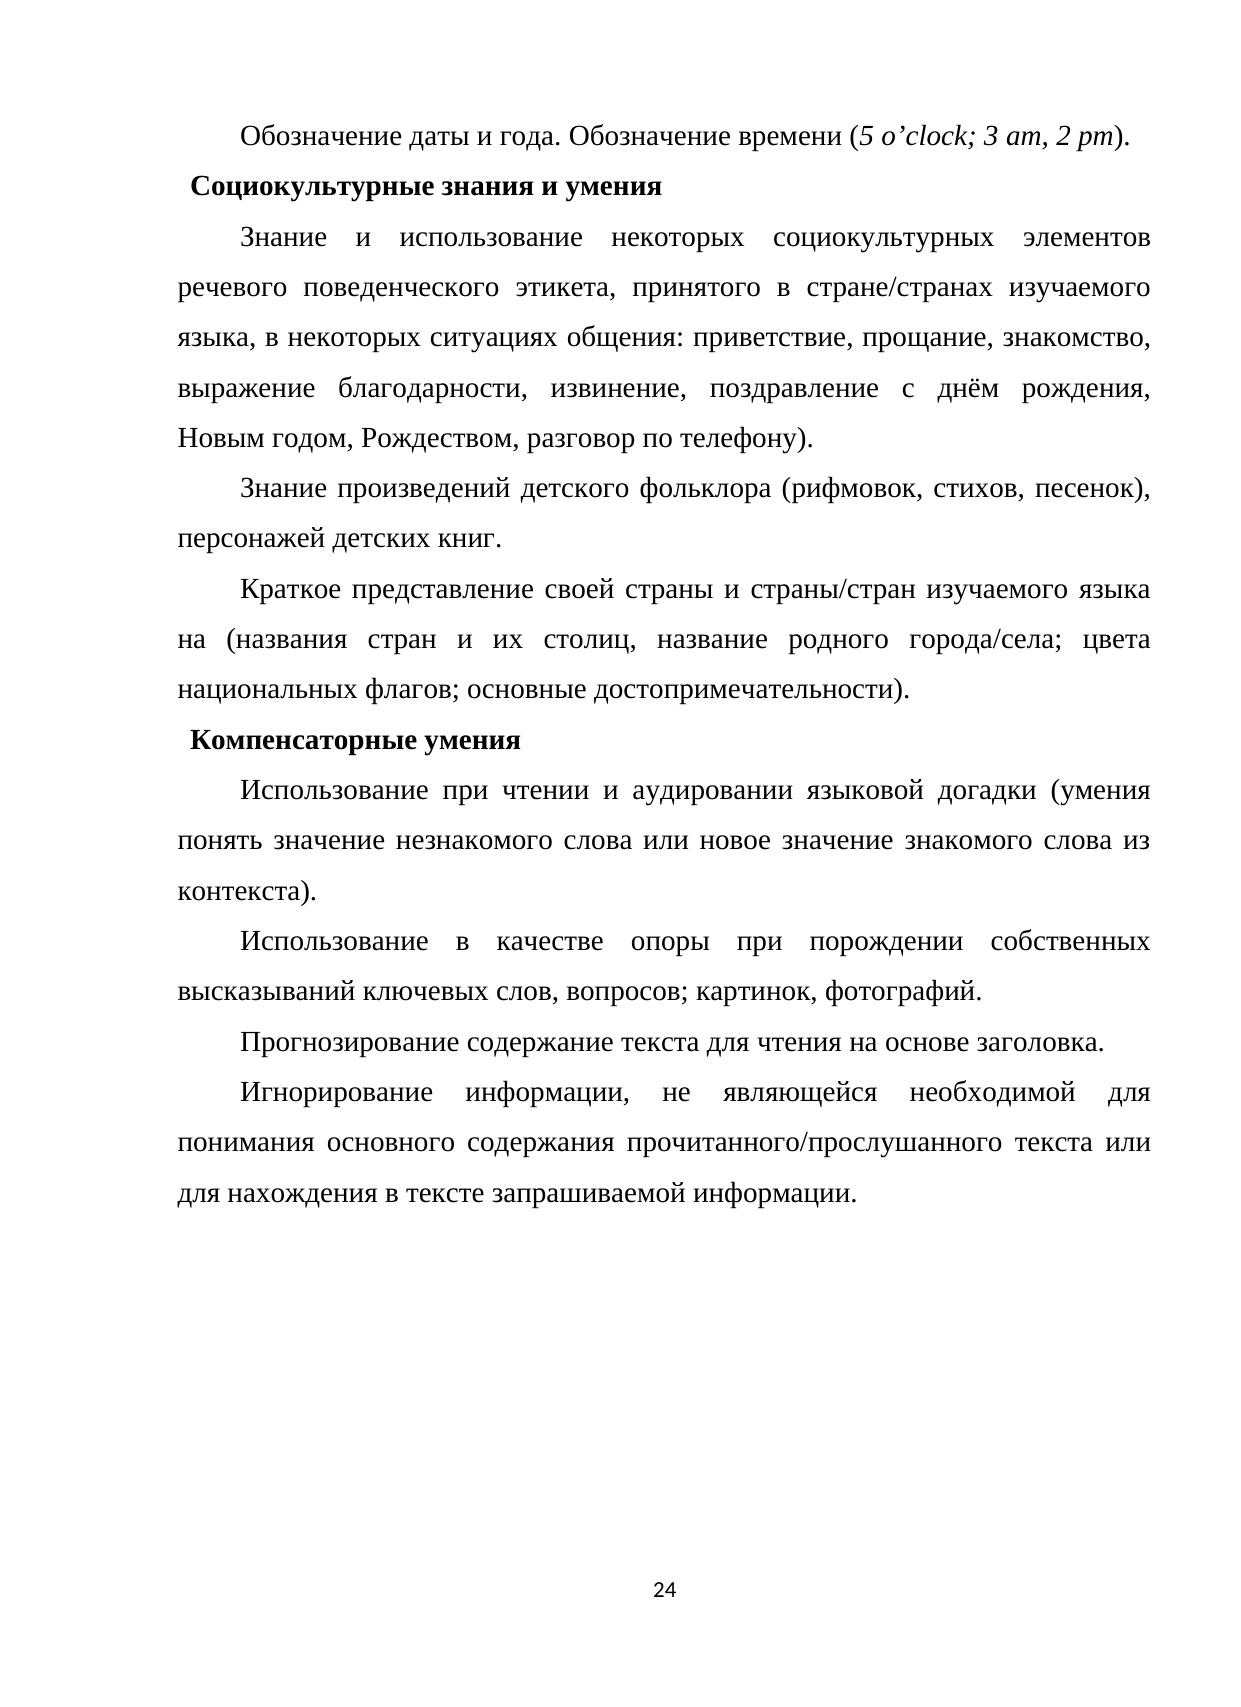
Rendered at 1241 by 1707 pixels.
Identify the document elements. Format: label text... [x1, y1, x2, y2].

text Социокультурные знания и умения [190, 168, 1152, 202]
text Использование при чтении и аудировании языковой догадки (умения понять значение незнакомого слова или новое значение знакомого слова из контекста). [177, 772, 1152, 906]
text Компенсаторные умения [190, 722, 1152, 755]
text Обозначение даты и года. Обозначение времени (5 o’clock; 3 am, 2 pm). [177, 118, 1152, 152]
text Использование в качестве опоры при порождении собственных высказываний ключевых слов, вопросов; картинок, фотографий. [177, 923, 1152, 1007]
text Краткое представление своей страны и страны/стран изучаемого языка на (названия стран и их столиц, название родного города/села; цвета национальных флагов; основные достопримечательности). [177, 571, 1152, 705]
text Игнорирование информации, не являющейся необходимой для понимания основного содержания прочитанного/прослушанного текста или для нахождения в тексте запрашиваемой информации. [177, 1074, 1152, 1208]
text Знание и использование некоторых социокультурных элементов речевого поведенческого этикета, принятого в стране/странах изучаемого языка, в некоторых ситуациях общения: приветствие, прощание, знакомство, выражение благодарности, извинение, поздравление с днём рождения, Новым годом, Рождеством, разговор по телефону). [177, 219, 1152, 453]
text Прогнозирование содержание текста для чтения на основе заголовка. [177, 1024, 1152, 1057]
text Знание произведений детского фольклора (рифмовок, стихов, песенок), персонажей детских книг. [177, 470, 1152, 554]
